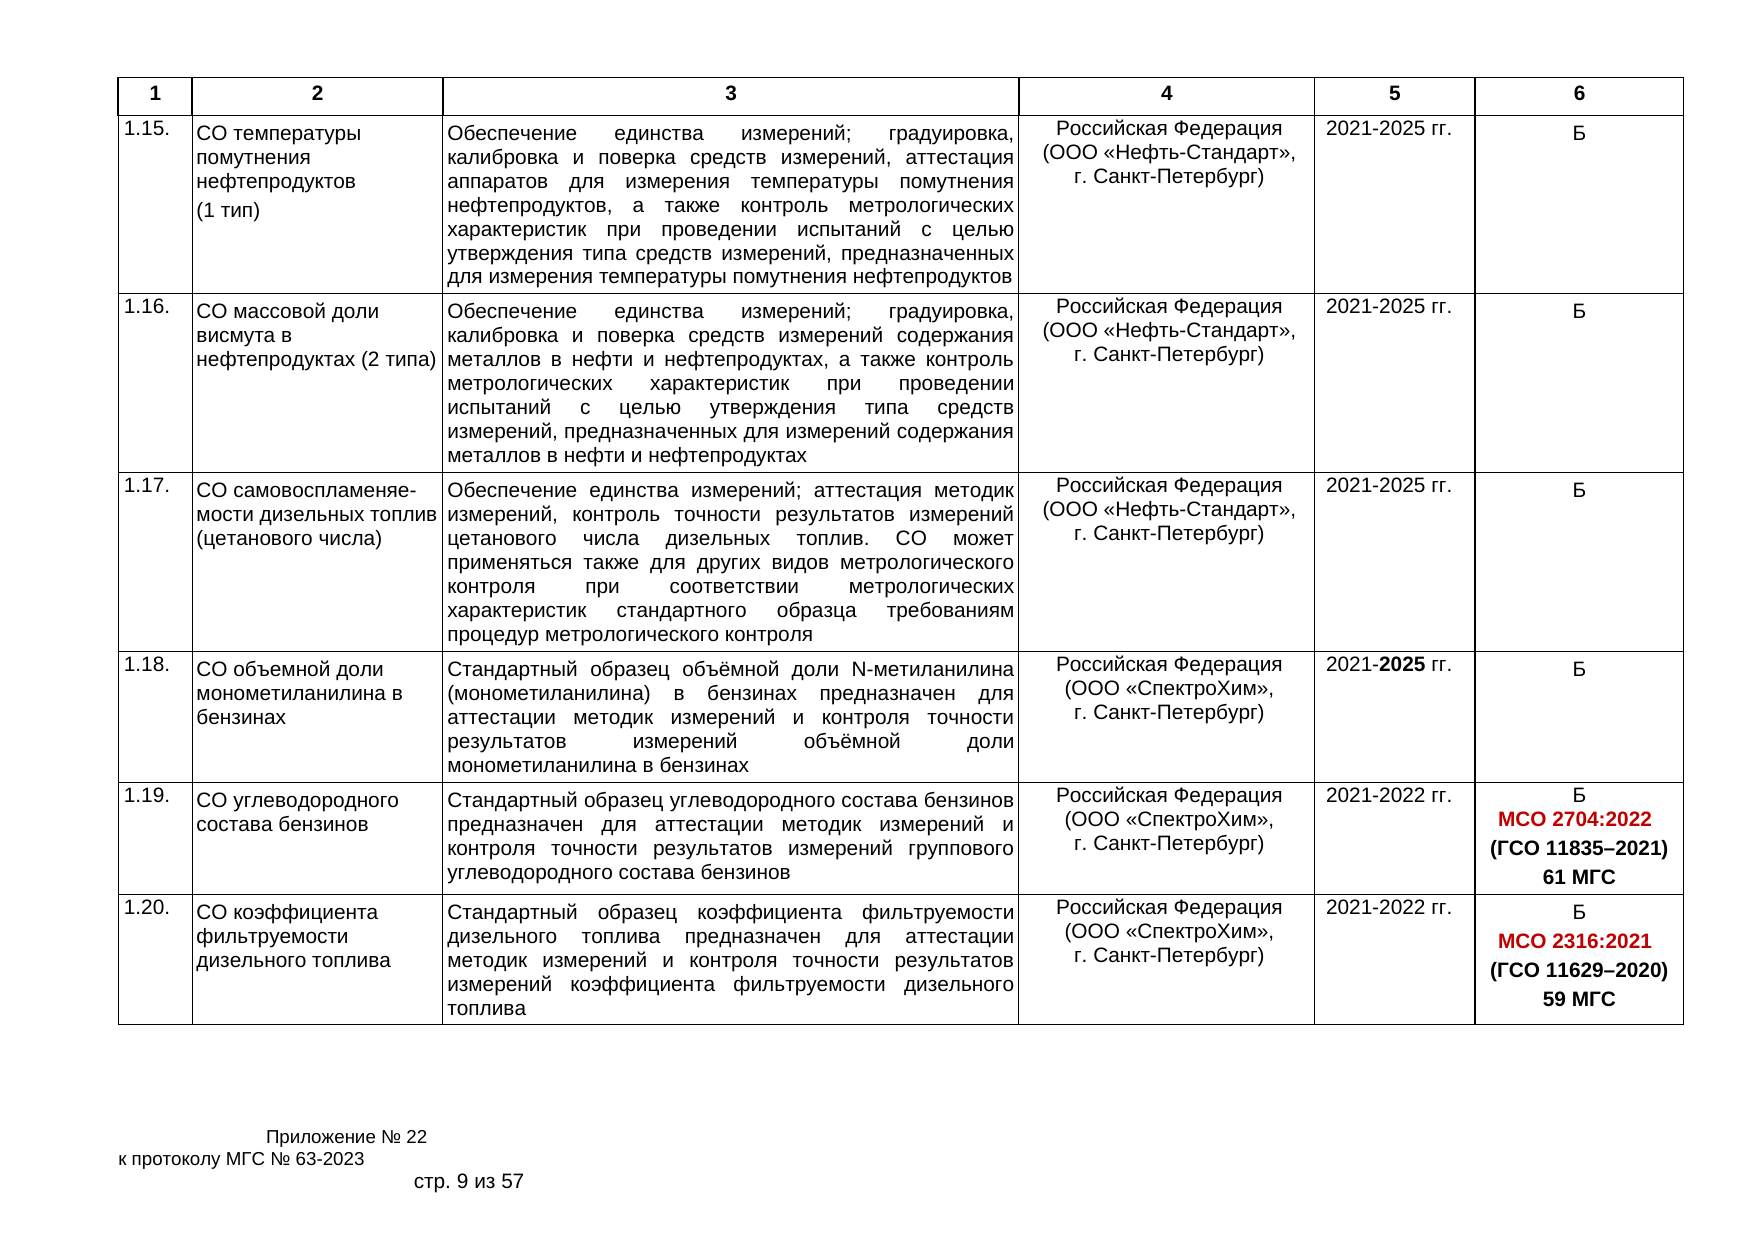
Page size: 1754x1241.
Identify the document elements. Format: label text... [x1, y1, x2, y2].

table_cell Российская Федерация (ООО «Нефть-Стандарт», г. Санкт-Петербург) [1019, 473, 1314, 651]
table_cell Б [1476, 652, 1683, 782]
table_cell [119, 895, 192, 1024]
table_cell [119, 652, 192, 782]
table_cell Б [1476, 116, 1683, 293]
table_header 1 [119, 78, 191, 114]
table_cell Б [1476, 473, 1683, 651]
table_cell Б МСО 2704:2022 (ГСО 11835–2021) 61 МГС [1476, 783, 1683, 893]
table_cell СО углеводородного состава бензинов [193, 783, 442, 893]
table_cell Обеспечение единства измерений; аттестация методик измерений, контроль точности результатов измерений цетанового числа дизельных топлив. СО может применяться также для других видов метрологического контроля при соответствии метрологических характеристик стандартного образца требованиям процедур метрологического контроля [443, 473, 1018, 651]
table_cell 2021-2025 гг. [1315, 652, 1474, 782]
table_cell Стандартный образец углеводородного состава бензинов предназначен для аттестации методик измерений и контроля точности результатов измерений группового углеводородного состава бензинов [443, 783, 1018, 893]
table_cell 2021-2022 гг. [1315, 895, 1474, 1024]
table_cell 2021-2022 гг. [1315, 783, 1474, 893]
table_header 5 [1315, 78, 1474, 114]
table_cell Стандартный образец объёмной доли N-метиланилина (монометиланилина) в бензинах предназначен для аттестации методик измерений и контроля точности результатов измерений объёмной доли монометиланилина в бензинах [443, 652, 1018, 782]
table_cell [119, 294, 192, 472]
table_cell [1019, 116, 1314, 293]
table_cell Российская Федерация (ООО «Нефть-Стандарт», г. Санкт-Петербург) [1019, 294, 1314, 472]
table_header 2 [193, 78, 442, 114]
table_header 4 [1020, 78, 1314, 114]
table_cell Стандартный образец коэффициента фильтруемости дизельного топлива предназначен для аттестации методик измерений и контроля точности результатов измерений коэффициента фильтруемости дизельного топлива [443, 895, 1018, 1024]
table_cell СО самовоспламеняе-мости дизельных топлив (цетанового числа) [193, 473, 442, 651]
table_cell СО коэффициента фильтруемости дизельного топлива [193, 895, 442, 1024]
table_cell 2021-2025 гг. [1315, 116, 1474, 293]
table_cell СО температуры помутнения нефтепродуктов (1 тип) [193, 116, 442, 293]
table_cell Обеспечение единства измерений; градуировка, калибровка и поверка средств измерений, аттестация аппаратов для измерения температуры помутнения нефтепродуктов, а также контроль метрологических характеристик при проведении испытаний с целью утверждения типа средств измерений, предназначенных для измерения температуры помутнения нефтепродуктов [443, 116, 1018, 293]
table_cell Российская Федерация (ООО «СпектроХим», г. Санкт-Петербург) [1019, 783, 1314, 893]
table_cell Российская Федерация (ООО «СпектроХим», г. Санкт-Петербург) [1019, 652, 1314, 782]
table_cell Б МСО 2316:2021 (ГСО 11629–2020) 59 МГС [1476, 895, 1683, 1024]
table_cell [119, 473, 192, 651]
table_cell СО объемной доли монометиланилина в бензинах [193, 652, 442, 782]
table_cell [1019, 895, 1314, 1024]
table_cell [119, 783, 192, 893]
table_cell Б [1476, 294, 1683, 472]
table_cell Обеспечение единства измерений; градуировка, калибровка и поверка средств измерений содержания металлов в нефти и нефтепродуктах, а также контроль метрологических характеристик при проведении испытаний с целью утверждения типа средств измерений, предназначенных для измерений содержания металлов в нефти и нефтепродуктах [443, 294, 1018, 472]
table_header 6 [1476, 78, 1683, 114]
table_cell 2021-2025 гг. [1315, 294, 1474, 472]
table_header 3 [444, 78, 1018, 114]
table_cell 2021-2025 гг. [1315, 473, 1474, 651]
table_cell [119, 116, 192, 293]
table_cell СО массовой доли висмута в нефтепродуктах (2 типа) [193, 294, 442, 472]
